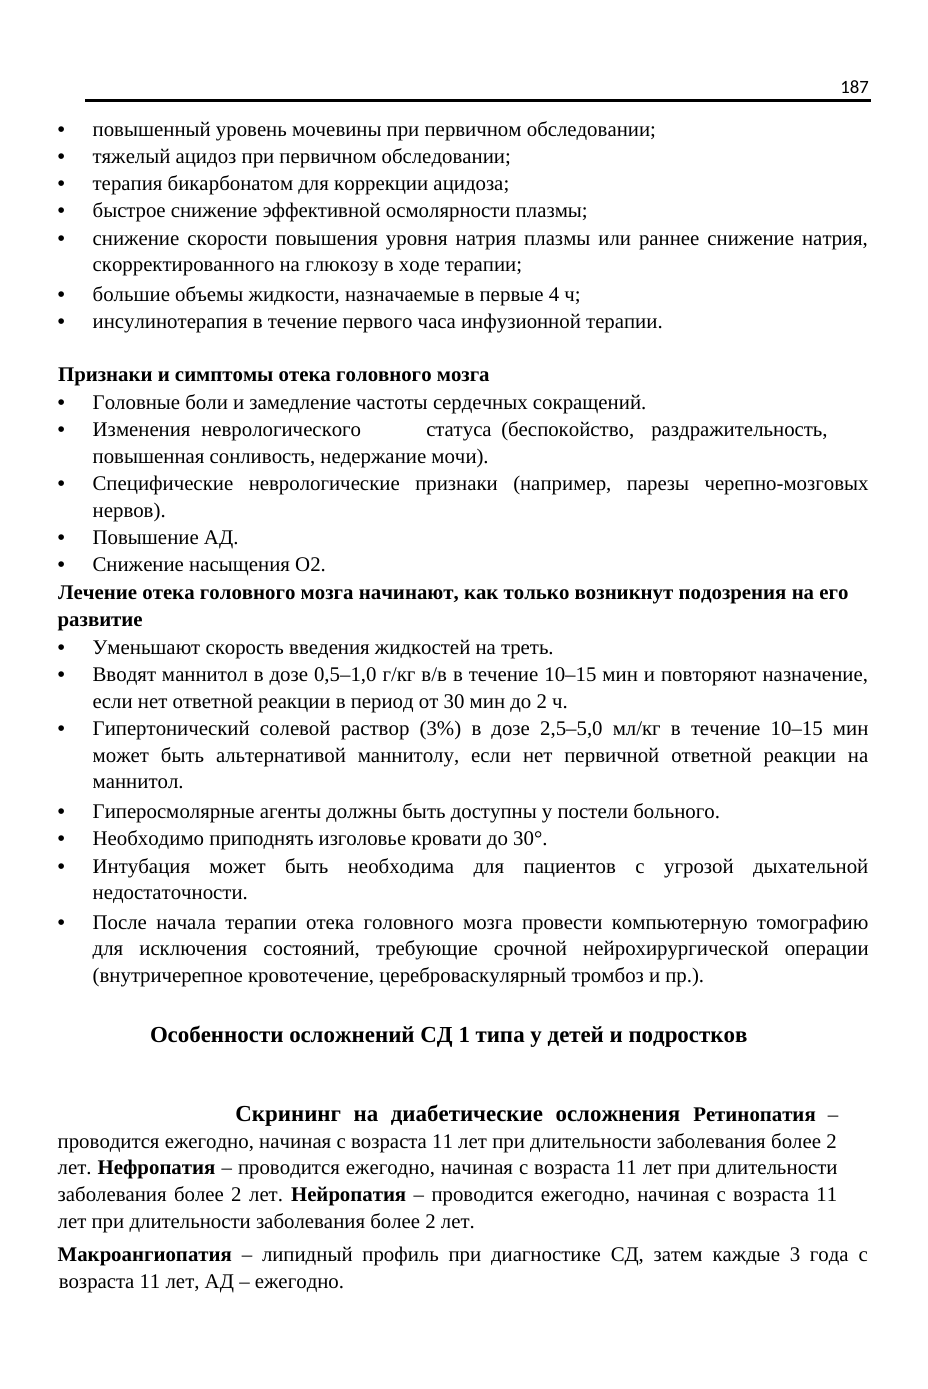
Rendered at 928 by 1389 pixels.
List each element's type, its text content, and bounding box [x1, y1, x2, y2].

list Гиперосмолярные агенты должны быть доступны у постели больного. [57, 799, 869, 823]
list Специфические неврологические признаки (например, парезы черепно-мозговых нервов). [57, 471, 869, 522]
text Скрининг на диабетические осложнения Ретинопатия – проводится ежегодно, начиная с возраста 11 лет при длительности заболевания более 2 лет. Нефропатия – проводится ежегодно, начиная с возраста 11 лет при длительности заболевания более 2 лет. Нейропатия – проводится ежегодно, начиная с возраста 11 лет при длительности заболевания более 2 лет. [57, 1099, 838, 1233]
list Интубация может быть необходима для пациентов с угрозой дыхательной недостаточности. [57, 853, 869, 904]
list повышенный уровень мочевины при первичном обследовании; [57, 116, 869, 141]
subtitle Особенности осложнений СД 1 типа у детей и подростков [70, 1021, 827, 1047]
list Повышение АД. [57, 525, 869, 549]
text Признаки и симптомы отека головного мозга [57, 362, 870, 386]
list инсулинотерапия в течение первого часа инфузионной терапии. [57, 309, 869, 333]
list быстрое снижение эффективной осмолярности плазмы; [57, 198, 869, 222]
list Необходимо приподнять изголовье кровати до 30°. [57, 826, 869, 850]
list Вводят маннитол в дозе 0,5–1,0 г/кг в/в в течение 10–15 мин и повторяют назначение, если нет ответной реакции в период от 30 мин до 2 ч. [57, 662, 869, 713]
text Лечение отека головного мозга начинают, как только возникнут подозрения на его развитие [57, 579, 849, 631]
list Гипертонический солевой раствор (3%) в дозе 2,5–5,0 мл/кг в течение 10–15 мин может быть альтернативой маннитолу, если нет первичной ответной реакции на маннитол. [57, 716, 869, 793]
list Уменьшают скорость введения жидкостей на треть. [57, 634, 869, 659]
list большие объемы жидкости, назначаемые в первые 4 ч; [57, 282, 869, 306]
list Изменения неврологического статуса (беспокойство, раздражительность, повышенная сонливость, недержание мочи). [57, 417, 869, 468]
text Макроангиопатия – липидный профиль при диагностике СД, затем каждые 3 года с возраста 11 лет, АД – ежегодно. [57, 1242, 869, 1293]
list Снижение насыщения O2. [57, 552, 869, 576]
list тяжелый ацидоз при первичном обследовании; [57, 144, 869, 168]
list Головные боли и замедление частоты сердечных сокращений. [57, 390, 869, 414]
list После начала терапии отека головного мозга провести компьютерную томографию для исключения состояний, требующие срочной нейрохирургической операции (внутричерепное кровотечение, цереброваскулярный тромбоз и пр.). [57, 909, 869, 987]
list терапия бикарбонатом для коррекции ацидоза; [57, 171, 869, 195]
list снижение скорости повышения уровня натрия плазмы или раннее снижение натрия, скорректированного на глюкозу в ходе терапии; [57, 226, 869, 276]
